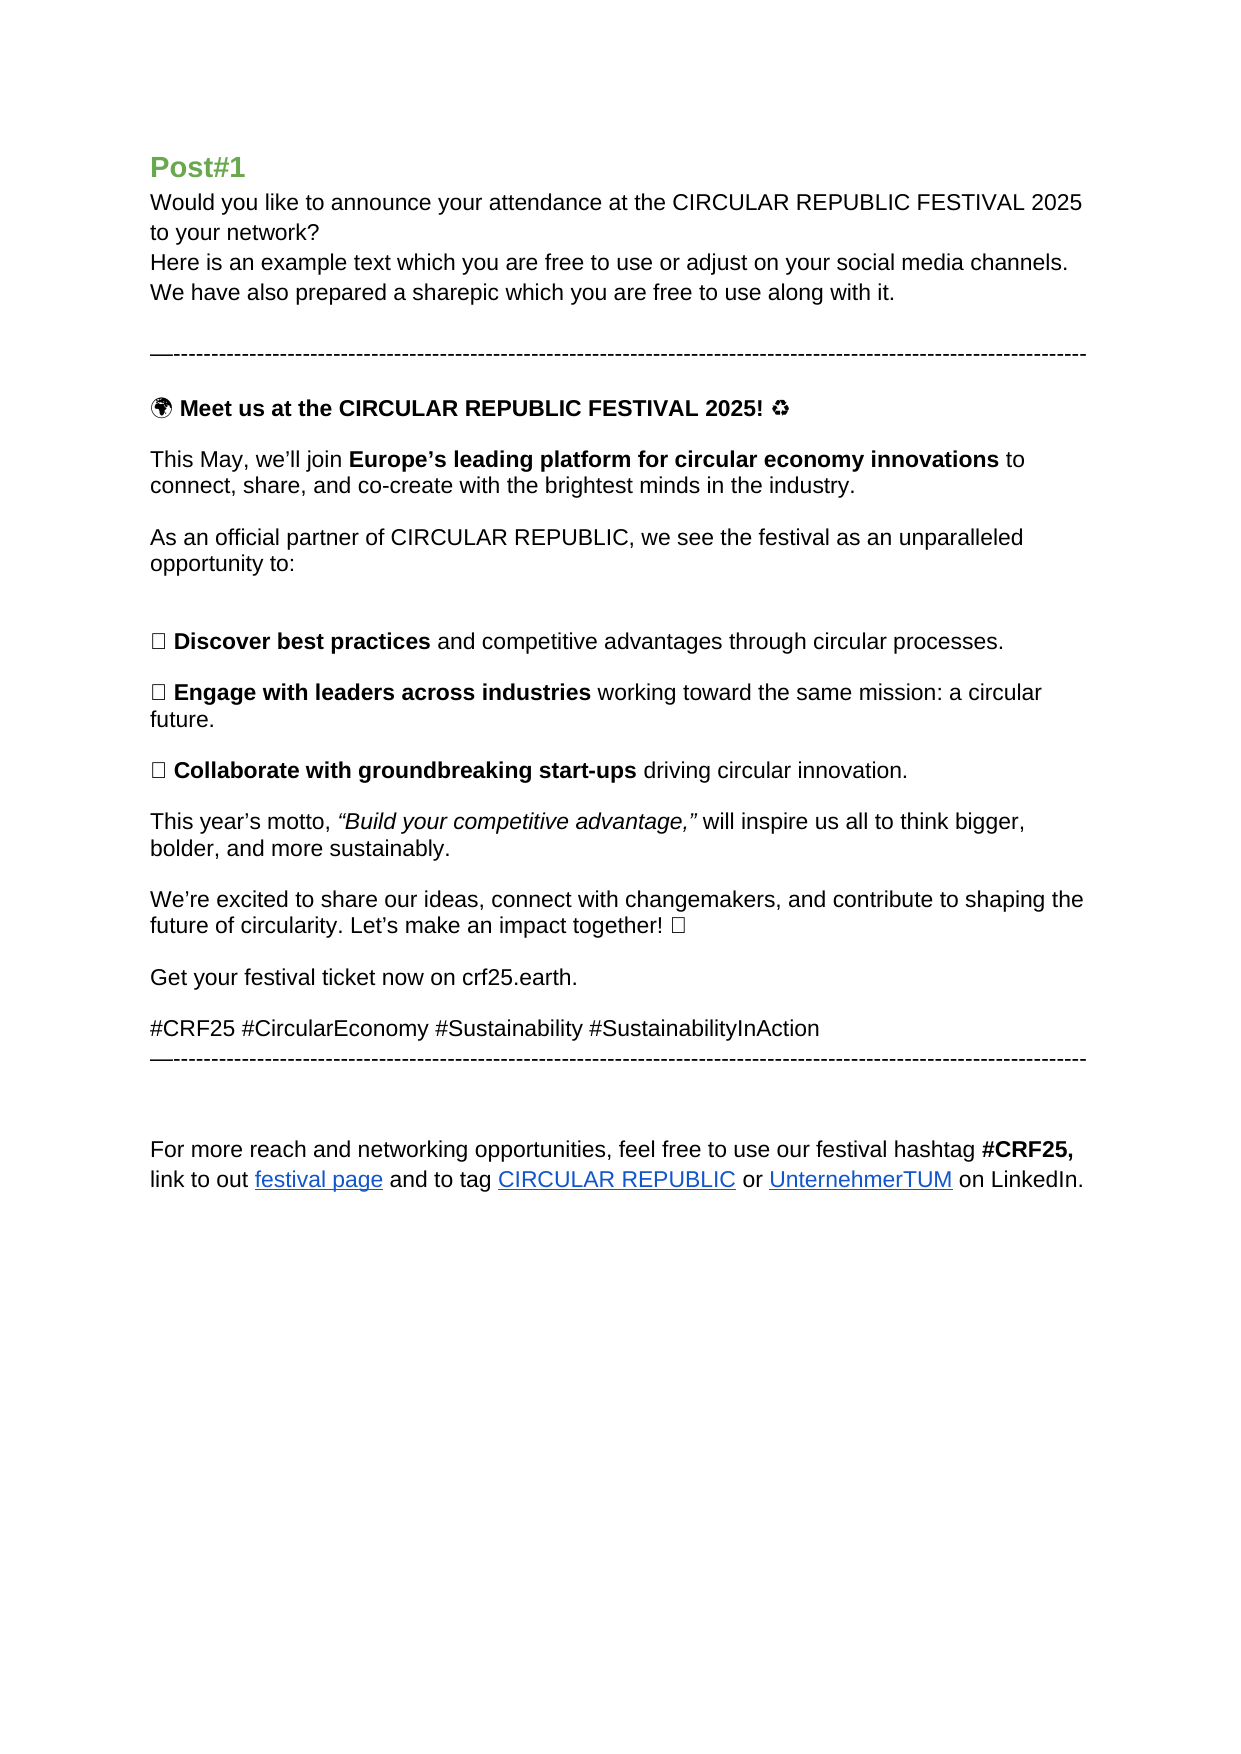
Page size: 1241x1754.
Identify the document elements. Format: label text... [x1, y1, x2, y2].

text 🤝 Collaborate with groundbreaking start-ups driving circular innovation. [150, 757, 1090, 783]
text This year’s motto, “Build your competitive advantage,” will inspire us all to think bigger, bolder, and more sustainably. [150, 808, 1090, 861]
text 🌍 Meet us at the CIRCULAR REPUBLIC FESTIVAL 2025! ♻️ [150, 395, 1090, 421]
text Get your festival ticket now on crf25.earth. [150, 964, 1090, 990]
text As an official partner of CIRCULAR REPUBLIC, we see the festival as an unparalleled opportunity to: [150, 524, 1090, 577]
text Would you like to announce your attendance at the CIRCULAR REPUBLIC FESTIVAL 2025 to your network? [150, 188, 1090, 245]
text We’re excited to share our ideas, connect with changemakers, and contribute to shaping the future of circularity. Let’s make an impact together! 💡 [150, 886, 1090, 939]
text 💡 Discover best practices and competitive advantages through circular processes. [150, 602, 1090, 654]
text Post#1 [150, 150, 1090, 183]
text Here is an example text which you are free to use or adjust on your social media channels. We have also prepared a sharepic which you are free to use along with it. [150, 249, 1090, 306]
text —------------------------------------------------------------------------------------------------------------------------ [150, 1045, 1090, 1072]
text This May, we’ll join Europe’s leading platform for circular economy innovations to connect, share, and co-create with the brightest minds in the industry. [150, 446, 1090, 499]
text —------------------------------------------------------------------------------------------------------------------------ [150, 339, 1090, 366]
text #CRF25 #CircularEconomy #Sustainability #SustainabilityInAction [150, 1015, 1090, 1041]
text For more reach and networking opportunities, feel free to use our festival hashtag #CRF25, link to out festival page and to tag CIRCULAR REPUBLIC or UnternehmerTUM on LinkedIn. [150, 1136, 1090, 1192]
text 🤩 Engage with leaders across industries working toward the same mission: a circular future. [150, 679, 1090, 732]
